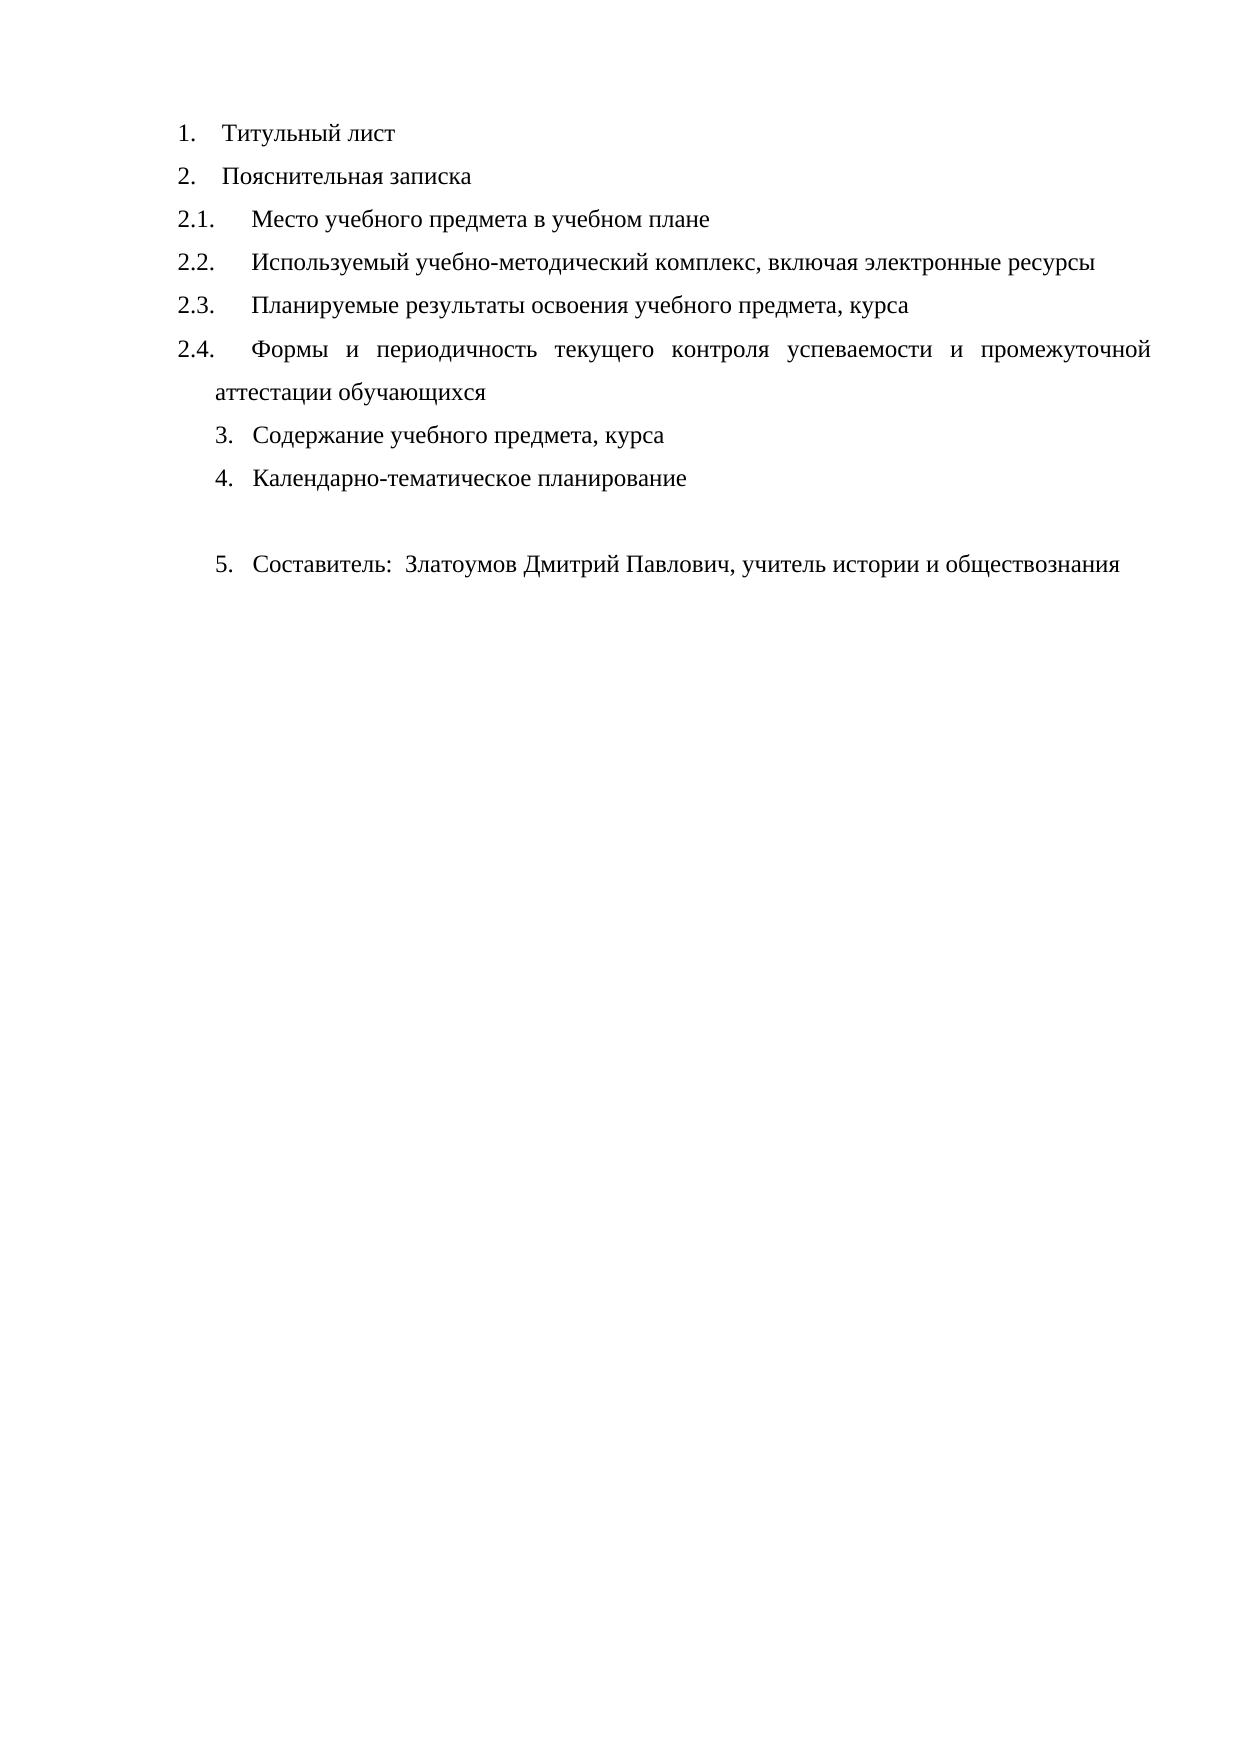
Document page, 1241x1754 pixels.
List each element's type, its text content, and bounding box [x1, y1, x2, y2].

list Пояснительная записка [177, 161, 1152, 190]
list Используемый учебно-методический комплекс, включая электронные ресурсы [177, 247, 1152, 276]
list Титульный лист [177, 118, 1152, 147]
list Составитель: Златоумов Дмитрий Павлович, учитель истории и обществознания [215, 549, 1152, 578]
list Содержание учебного предмета, курса [215, 420, 1152, 449]
list Место учебного предмета в учебном плане [177, 204, 1152, 233]
list Планируемые результаты освоения учебного предмета, курса [177, 291, 1152, 319]
list Формы и периодичность текущего контроля успеваемости и промежуточной аттестации обучающихся [177, 334, 1152, 406]
list Календарно-тематическое планирование [215, 463, 1152, 492]
